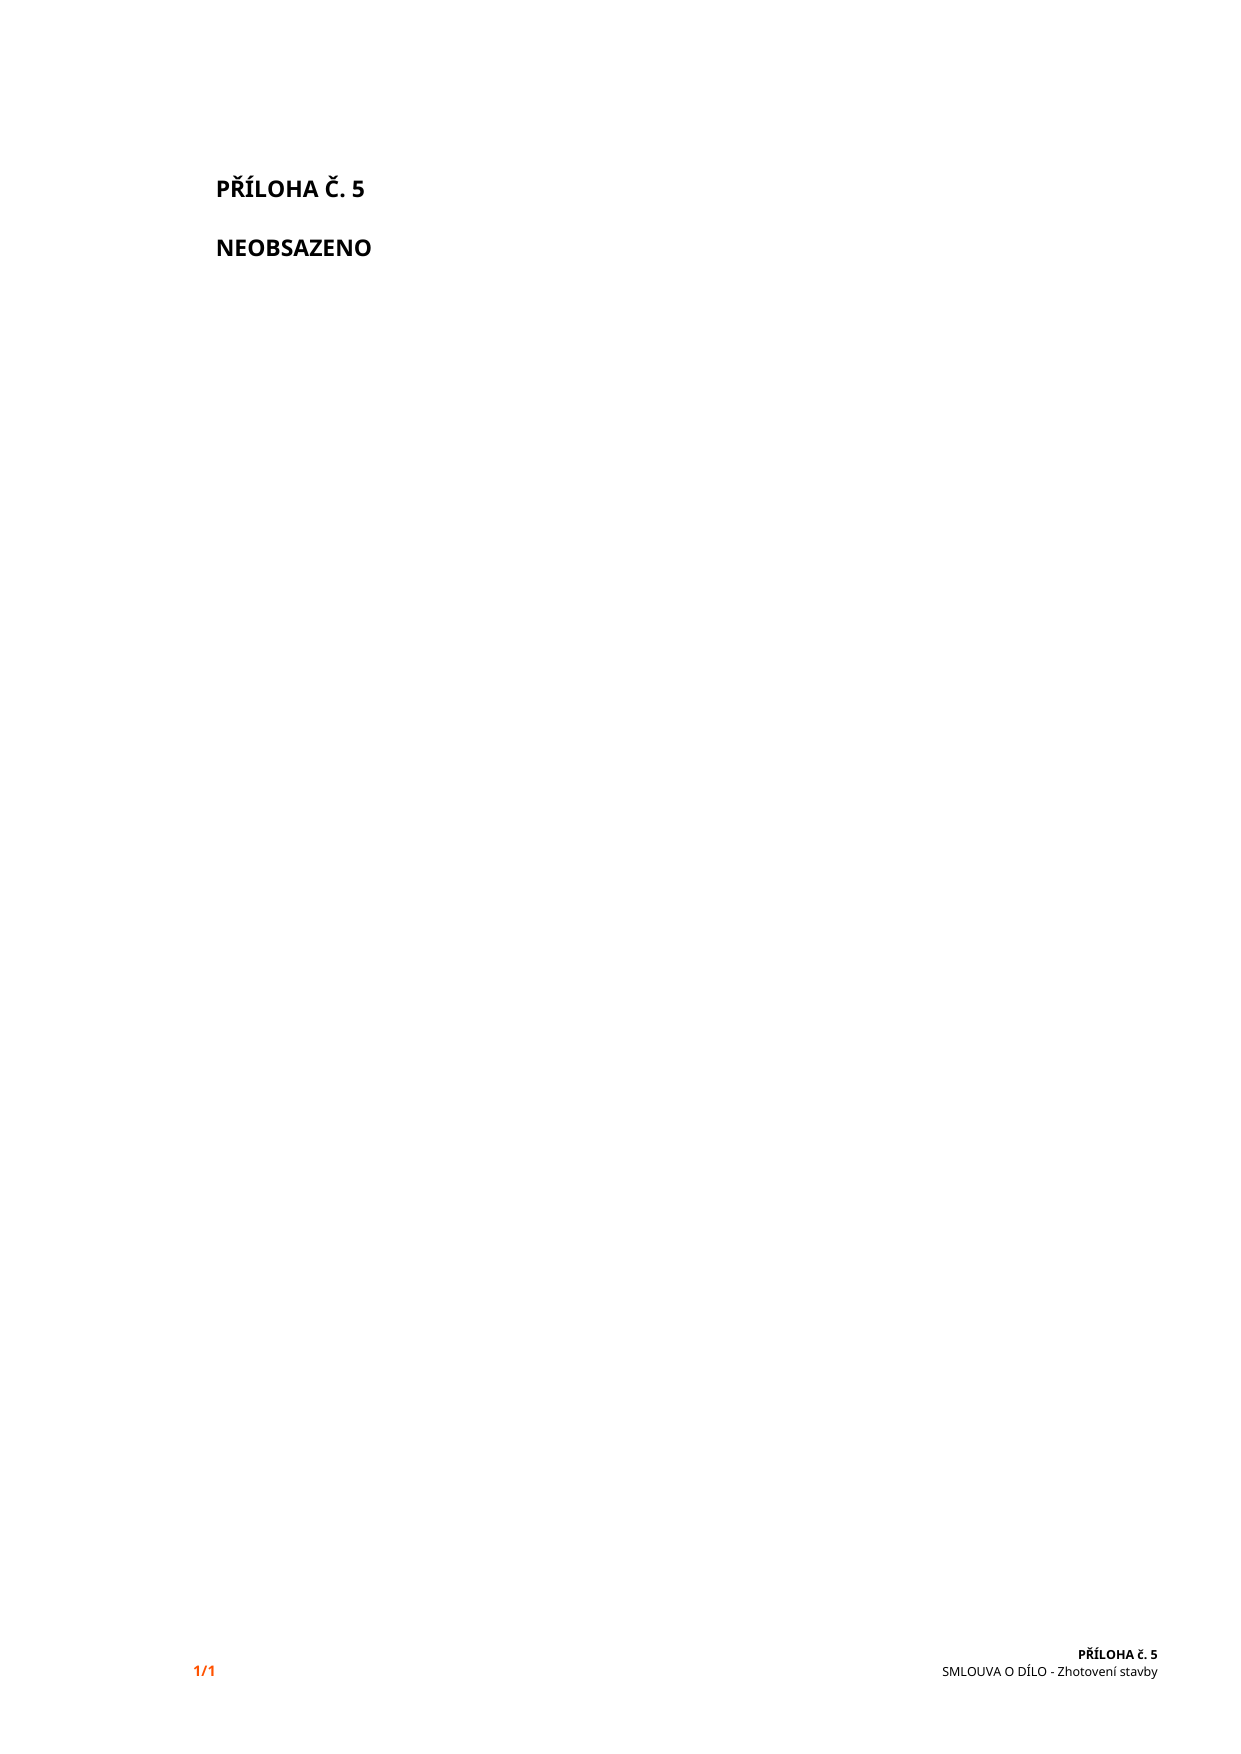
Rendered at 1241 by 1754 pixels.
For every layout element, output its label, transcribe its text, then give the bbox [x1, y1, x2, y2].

text Příloha č. 5 [216, 172, 1093, 204]
text Neobsazeno [216, 232, 1093, 263]
